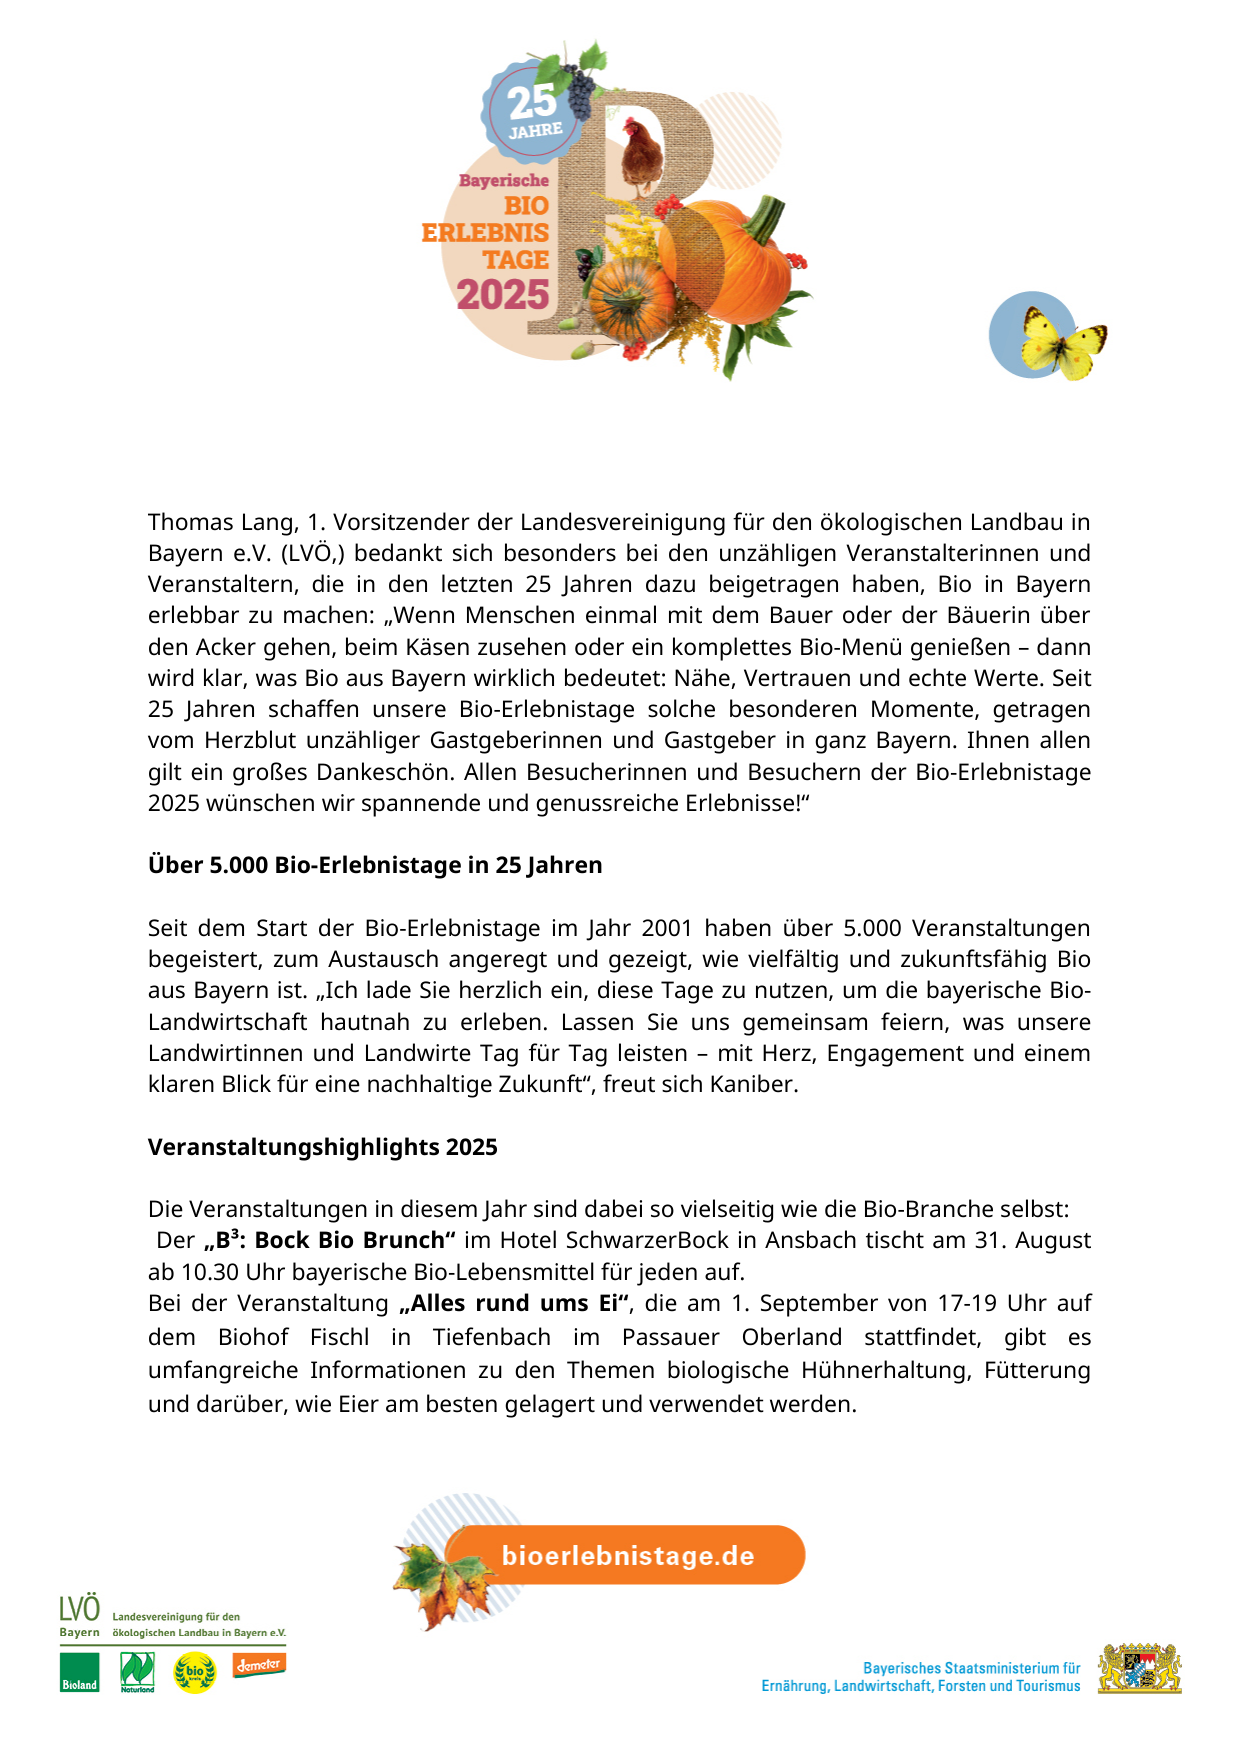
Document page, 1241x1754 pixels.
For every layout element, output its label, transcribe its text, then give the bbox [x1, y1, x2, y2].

text Über 5.000 Bio-Erlebnistage in 25 Jahren [148, 849, 1092, 881]
text Thomas Lang, 1. Vorsitzender der Landesvereinigung für den ökologischen Landbau in Bayern e.V. (LVÖ,) bedankt sich besonders bei den unzähligen Veranstalterinnen und Veranstaltern, die in den letzten 25 Jahren dazu beigetragen haben, Bio in Bayern erlebbar zu machen: „Wenn Menschen einmal mit dem Bauer oder der Bäuerin über den Acker gehen, beim Käsen zusehen oder ein komplettes Bio-Menü genießen – dann wird klar, was Bio aus Bayern wirklich bedeutet: Nähe, Vertrauen und echte Werte. Seit 25 Jahren schaffen unsere Bio-Erlebnistage solche besonderen Momente, getragen vom Herzblut unzähliger Gastgeberinnen und Gastgeber in ganz Bayern. Ihnen allen gilt ein großes Dankeschön. Allen Besucherinnen und Besuchern der Bio-Erlebnistage 2025 wünschen wir spannende und genussreiche Erlebnisse!“ [148, 506, 1092, 818]
text Der „B³: Bock Bio Brunch“ im Hotel SchwarzerBock in Ansbach tischt am 31. August ab 10.30 Uhr bayerische Bio-Lebensmittel für jeden auf. [148, 1224, 1092, 1287]
text Bei der Veranstaltung „Alles rund ums Ei“, die am 1. September von 17-19 Uhr auf dem Biohof Fischl in Tiefenbach im Passauer Oberland stattfindet, gibt es umfangreiche Informationen zu den Themen biologische Hühnerhaltung, Fütterung und darüber, wie Eier am besten gelagert und verwendet werden. [148, 1287, 1092, 1419]
text Seit dem Start der Bio-Erlebnistage im Jahr 2001 haben über 5.000 Veranstaltungen begeistert, zum Austausch angeregt und gezeigt, wie vielfältig und zukunftsfähig Bio aus Bayern ist. „Ich lade Sie herzlich ein, diese Tage zu nutzen, um die bayerische Bio-Landwirtschaft hautnah zu erleben. Lassen Sie uns gemeinsam feiern, was unsere Landwirtinnen und Landwirte Tag für Tag leisten – mit Herz, Engagement und einem klaren Blick für eine nachhaltige Zukunft“, freut sich Kaniber. [148, 912, 1092, 1099]
text Die Veranstaltungen in diesem Jahr sind dabei so vielseitig wie die Bio-Branche selbst: [148, 1193, 1092, 1224]
text Veranstaltungshighlights 2025 [148, 1131, 1092, 1162]
picture [0, 0, 1241, 1753]
